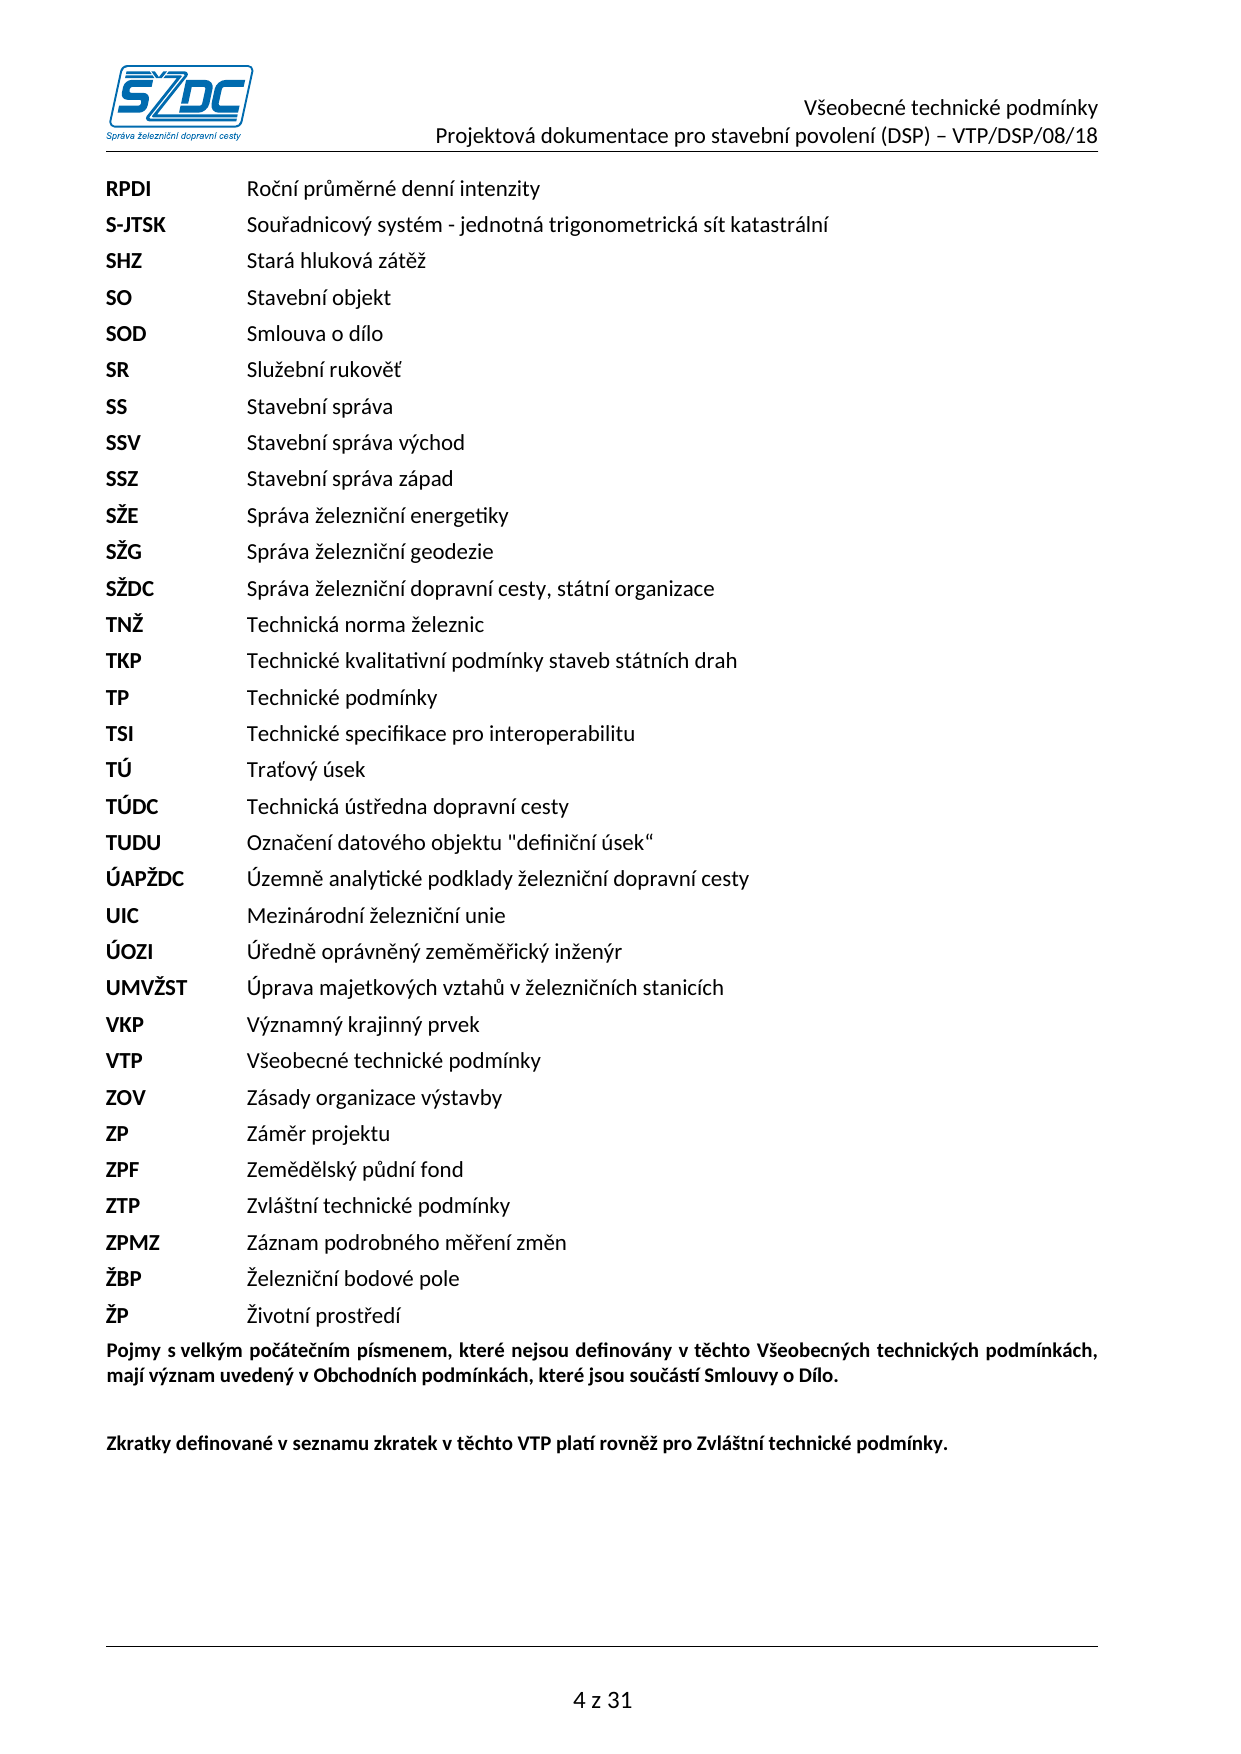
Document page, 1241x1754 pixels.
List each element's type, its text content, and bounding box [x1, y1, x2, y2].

table_cell TNŽ [98, 602, 239, 638]
table_cell SR [98, 347, 239, 383]
table_cell Úředně oprávněný zeměměřický inženýr [239, 929, 1107, 965]
table_cell Technické specifikace pro interoperabilitu [239, 711, 1107, 747]
table_cell Mezinárodní železniční unie [239, 893, 1107, 929]
table_cell SHZ [98, 238, 239, 274]
table_cell SOD [98, 311, 239, 347]
table_cell SŽG [98, 529, 239, 565]
table_cell Technická ústředna dopravní cesty [239, 784, 1107, 820]
table_cell Technická norma železnic [239, 602, 1107, 638]
table_cell Správa železniční dopravní cesty, státní organizace [239, 565, 1107, 602]
table_cell ZPF [98, 1147, 239, 1183]
table_cell Životní prostředí [239, 1293, 1107, 1329]
table_cell Zásady organizace výstavby [239, 1074, 1107, 1111]
table_cell Stavební správa východ [239, 420, 1107, 456]
table_cell TKP [98, 638, 239, 674]
table_cell Smlouva o dílo [239, 311, 1107, 347]
table_cell Všeobecné technické podmínky [239, 1038, 1107, 1074]
table_cell UIC [98, 893, 239, 929]
table_cell S-JTSK [98, 202, 239, 238]
table_cell Stavební správa západ [239, 456, 1107, 493]
table_cell SS [98, 384, 239, 420]
table_cell ZOV [98, 1074, 239, 1111]
table_cell RPDI [98, 165, 239, 202]
table_cell Stavební objekt [239, 275, 1107, 311]
table_cell Traťový úsek [239, 747, 1107, 783]
table_cell Zemědělský půdní fond [239, 1147, 1107, 1183]
table_cell SŽE [98, 493, 239, 529]
table_cell ZP [98, 1111, 239, 1147]
table_cell SSZ [98, 456, 239, 493]
table_cell Služební rukověť [239, 347, 1107, 383]
table_cell ÚAPŽDC [98, 856, 239, 892]
table_cell VKP [98, 1002, 239, 1038]
table_cell ZTP [98, 1183, 239, 1220]
table_cell Zvláštní technické podmínky [239, 1183, 1107, 1220]
table_cell Železniční bodové pole [239, 1256, 1107, 1292]
table_cell SSV [98, 420, 239, 456]
text Pojmy s velkým počátečním písmenem, které nejsou definovány v těchto Všeobecných technických podmínkách, mají význam uvedený v Obchodních podmínkách, které jsou součástí Smlouvy o Dílo. [106, 1337, 1098, 1388]
table_cell Úprava majetkových vztahů v železničních stanicích [239, 965, 1107, 1002]
text Zkratky definované v seznamu zkratek v těchto VTP platí rovněž pro Zvláštní technické podmínky. [106, 1430, 1098, 1455]
table_cell Významný krajinný prvek [239, 1002, 1107, 1038]
table_cell ZPMZ [98, 1220, 239, 1256]
table_cell Technické podmínky [239, 674, 1107, 711]
table_cell Stará hluková zátěž [239, 238, 1107, 274]
table_cell Roční průměrné denní intenzity [239, 165, 1107, 202]
table_cell Technické kvalitativní podmínky staveb státních drah [239, 638, 1107, 674]
table_cell VTP [98, 1038, 239, 1074]
table_cell Označení datového objektu "definiční úsek“ [239, 820, 1107, 856]
table_cell SŽDC [98, 565, 239, 602]
table_cell SO [98, 275, 239, 311]
table_cell Stavební správa [239, 384, 1107, 420]
table_cell ŽP [98, 1293, 239, 1329]
table_cell TÚ [98, 747, 239, 783]
table_cell ÚOZI [98, 929, 239, 965]
table_cell TP [98, 674, 239, 711]
table_cell Záměr projektu [239, 1111, 1107, 1147]
table_cell ŽBP [98, 1256, 239, 1292]
table_cell Správa železniční energetiky [239, 493, 1107, 529]
table_cell Souřadnicový systém - jednotná trigonometrická sít katastrální [239, 202, 1107, 238]
table_cell TSI [98, 711, 239, 747]
table_cell Záznam podrobného měření změn [239, 1220, 1107, 1256]
table_cell UMVŽST [98, 965, 239, 1002]
table_cell Správa železniční geodezie [239, 529, 1107, 565]
table_cell TÚDC [98, 784, 239, 820]
table_cell TUDU [98, 820, 239, 856]
table_cell Územně analytické podklady železniční dopravní cesty [239, 856, 1107, 892]
